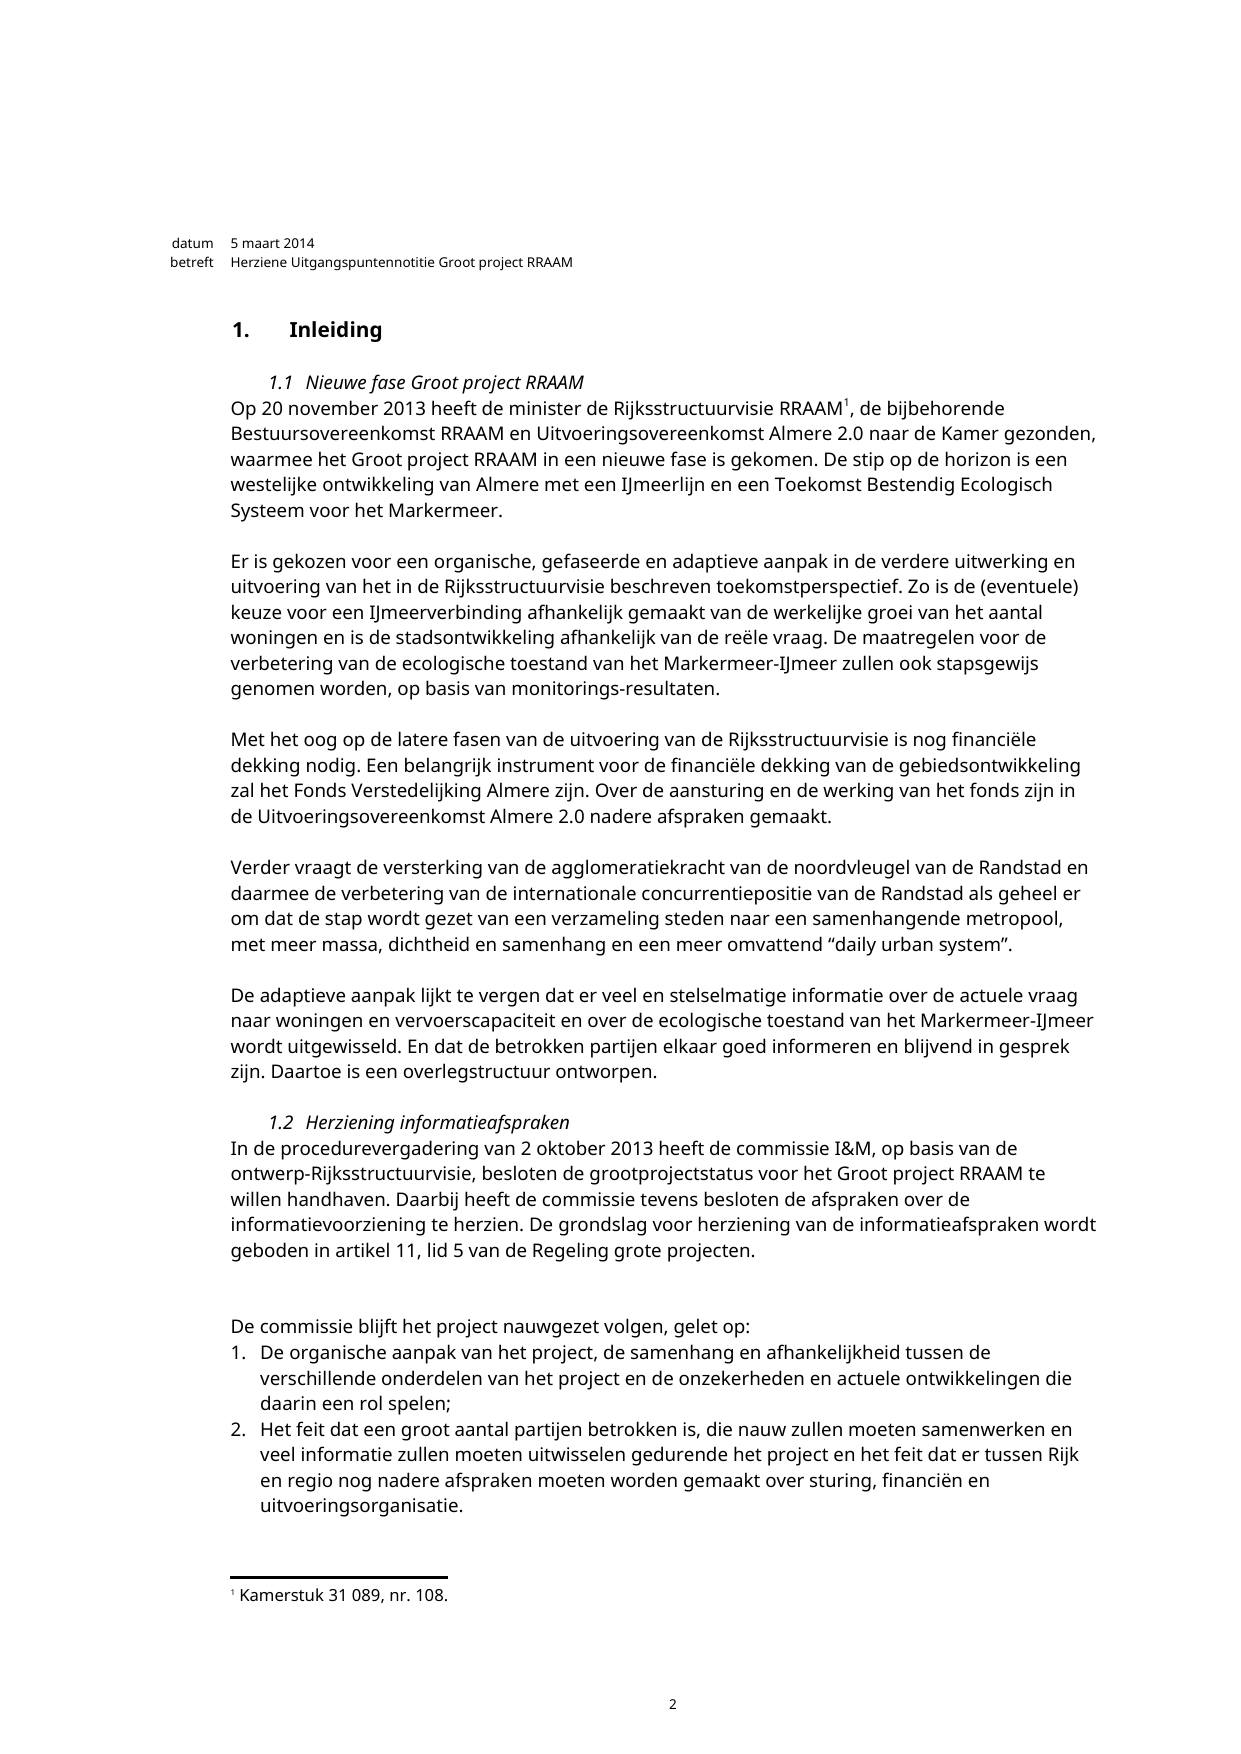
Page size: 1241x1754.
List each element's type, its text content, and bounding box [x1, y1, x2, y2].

text Met het oog op de latere fasen van de uitvoering van de Rijksstructuurvisie is nog financiële dekking nodig. Een belangrijk instrument voor de financiële dekking van de gebiedsontwikkeling zal het Fonds Verstedelijking Almere zijn. Over de aansturing en de werking van het fonds zijn in de Uitvoeringsovereenkomst Almere 2.0 nadere afspraken gemaakt. [230, 727, 1098, 829]
text Er is gekozen voor een organische, gefaseerde en adaptieve aanpak in de verdere uitwerking en uitvoering van het in de Rijksstructuurvisie beschreven toekomstperspectief. Zo is de (eventuele) keuze voor een IJmeerverbinding afhankelijk gemaakt van de werkelijke groei van het aantal woningen en is de stadsontwikkeling afhankelijk van de reële vraag. De maatregelen voor de verbetering van de ecologische toestand van het Markermeer-IJmeer zullen ook stapsgewijs genomen worden, op basis van monitorings-resultaten. [230, 548, 1098, 701]
list Herziening informatieafspraken [268, 1109, 1098, 1135]
list De organische aanpak van het project, de samenhang en afhankelijkheid tussen de verschillende onderdelen van het project en de onzekerheden en actuele ontwikkelingen die daarin een rol spelen; [230, 1339, 1098, 1416]
text De adaptieve aanpak lijkt te vergen dat er veel en stelselmatige informatie over de actuele vraag naar woningen en vervoerscapaciteit en over de ecologische toestand van het Markermeer-IJmeer wordt uitgewisseld. En dat de betrokken partijen elkaar goed informeren en blijvend in gesprek zijn. Daartoe is een overlegstructuur ontworpen. [230, 982, 1098, 1084]
text Verder vraagt de versterking van de agglomeratiekracht van de noordvleugel van de Randstad en daarmee de verbetering van de internationale concurrentiepositie van de Randstad als geheel er om dat de stap wordt gezet van een verzameling steden naar een samenhangende metropool, met meer massa, dichtheid en samenhang en een meer omvattend “daily urban system”. [230, 854, 1098, 956]
subtitle Inleiding [232, 293, 1098, 344]
list Nieuwe fase Groot project RRAAM [268, 369, 1098, 395]
list Het feit dat een groot aantal partijen betrokken is, die nauw zullen moeten samenwerken en veel informatie zullen moeten uitwisselen gedurende het project en het feit dat er tussen Rijk en regio nog nadere afspraken moeten worden gemaakt over sturing, financiën en uitvoeringsorganisatie. [230, 1416, 1098, 1518]
text De commissie blijft het project nauwgezet volgen, gelet op: [230, 1314, 1098, 1339]
text In de procedurevergadering van 2 oktober 2013 heeft de commissie I&M, op basis van de ontwerp-Rijksstructuurvisie, besloten de grootprojectstatus voor het Groot project RRAAM te willen handhaven. Daarbij heeft de commissie tevens besloten de afspraken over de informatievoorziening te herzien. De grondslag voor herziening van de informatieafspraken wordt geboden in artikel 11, lid 5 van de Regeling grote projecten. [230, 1135, 1098, 1263]
text Op 20 november 2013 heeft de minister de Rijksstructuurvisie RRAAM, de bijbehorende Bestuursovereenkomst RRAAM en Uitvoeringsovereenkomst Almere 2.0 naar de Kamer gezonden, waarmee het Groot project RRAAM in een nieuwe fase is gekomen. De stip op de horizon is een westelijke ontwikkeling van Almere met een IJmeerlijn en een Toekomst Bestendig Ecologisch Systeem voor het Markermeer. [230, 395, 1098, 523]
